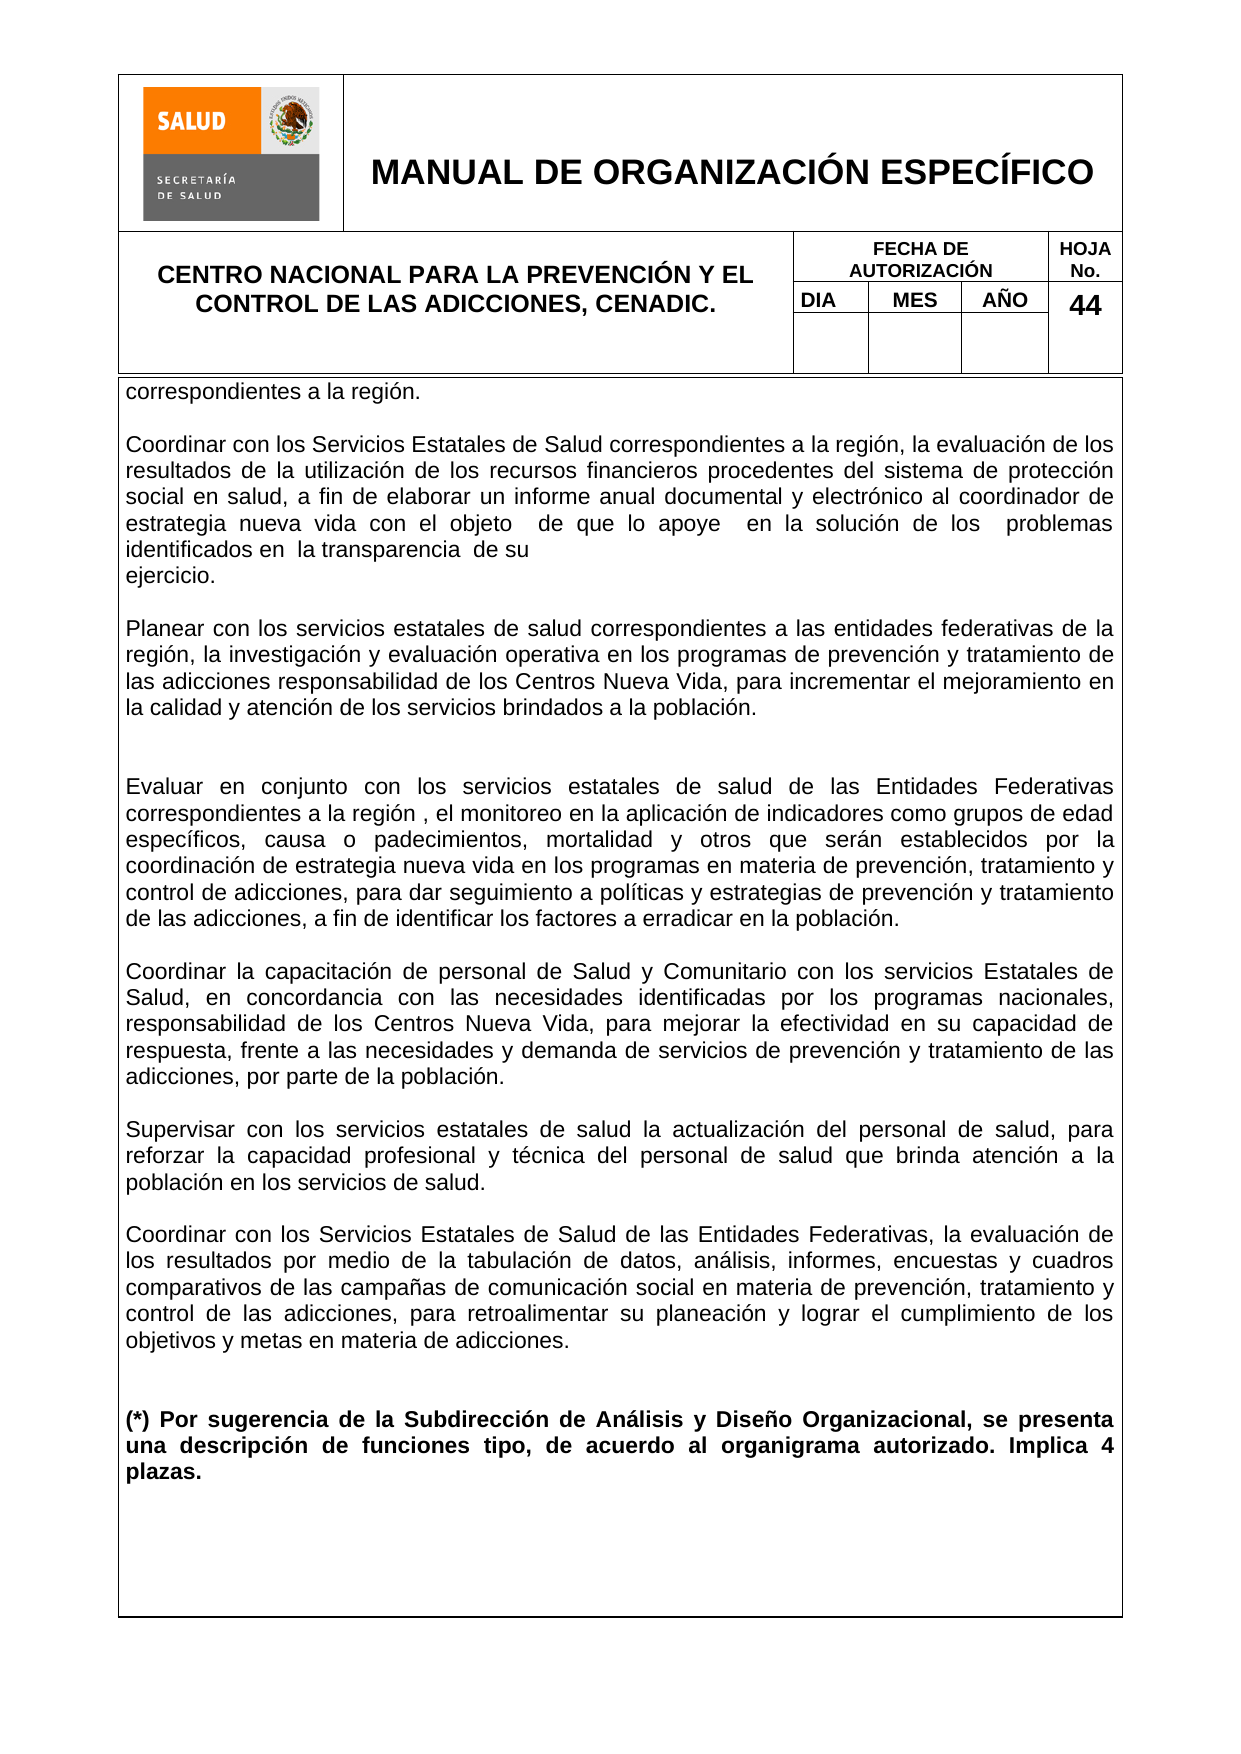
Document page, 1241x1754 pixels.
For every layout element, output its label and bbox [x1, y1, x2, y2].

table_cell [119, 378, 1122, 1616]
picture [143, 87, 320, 221]
